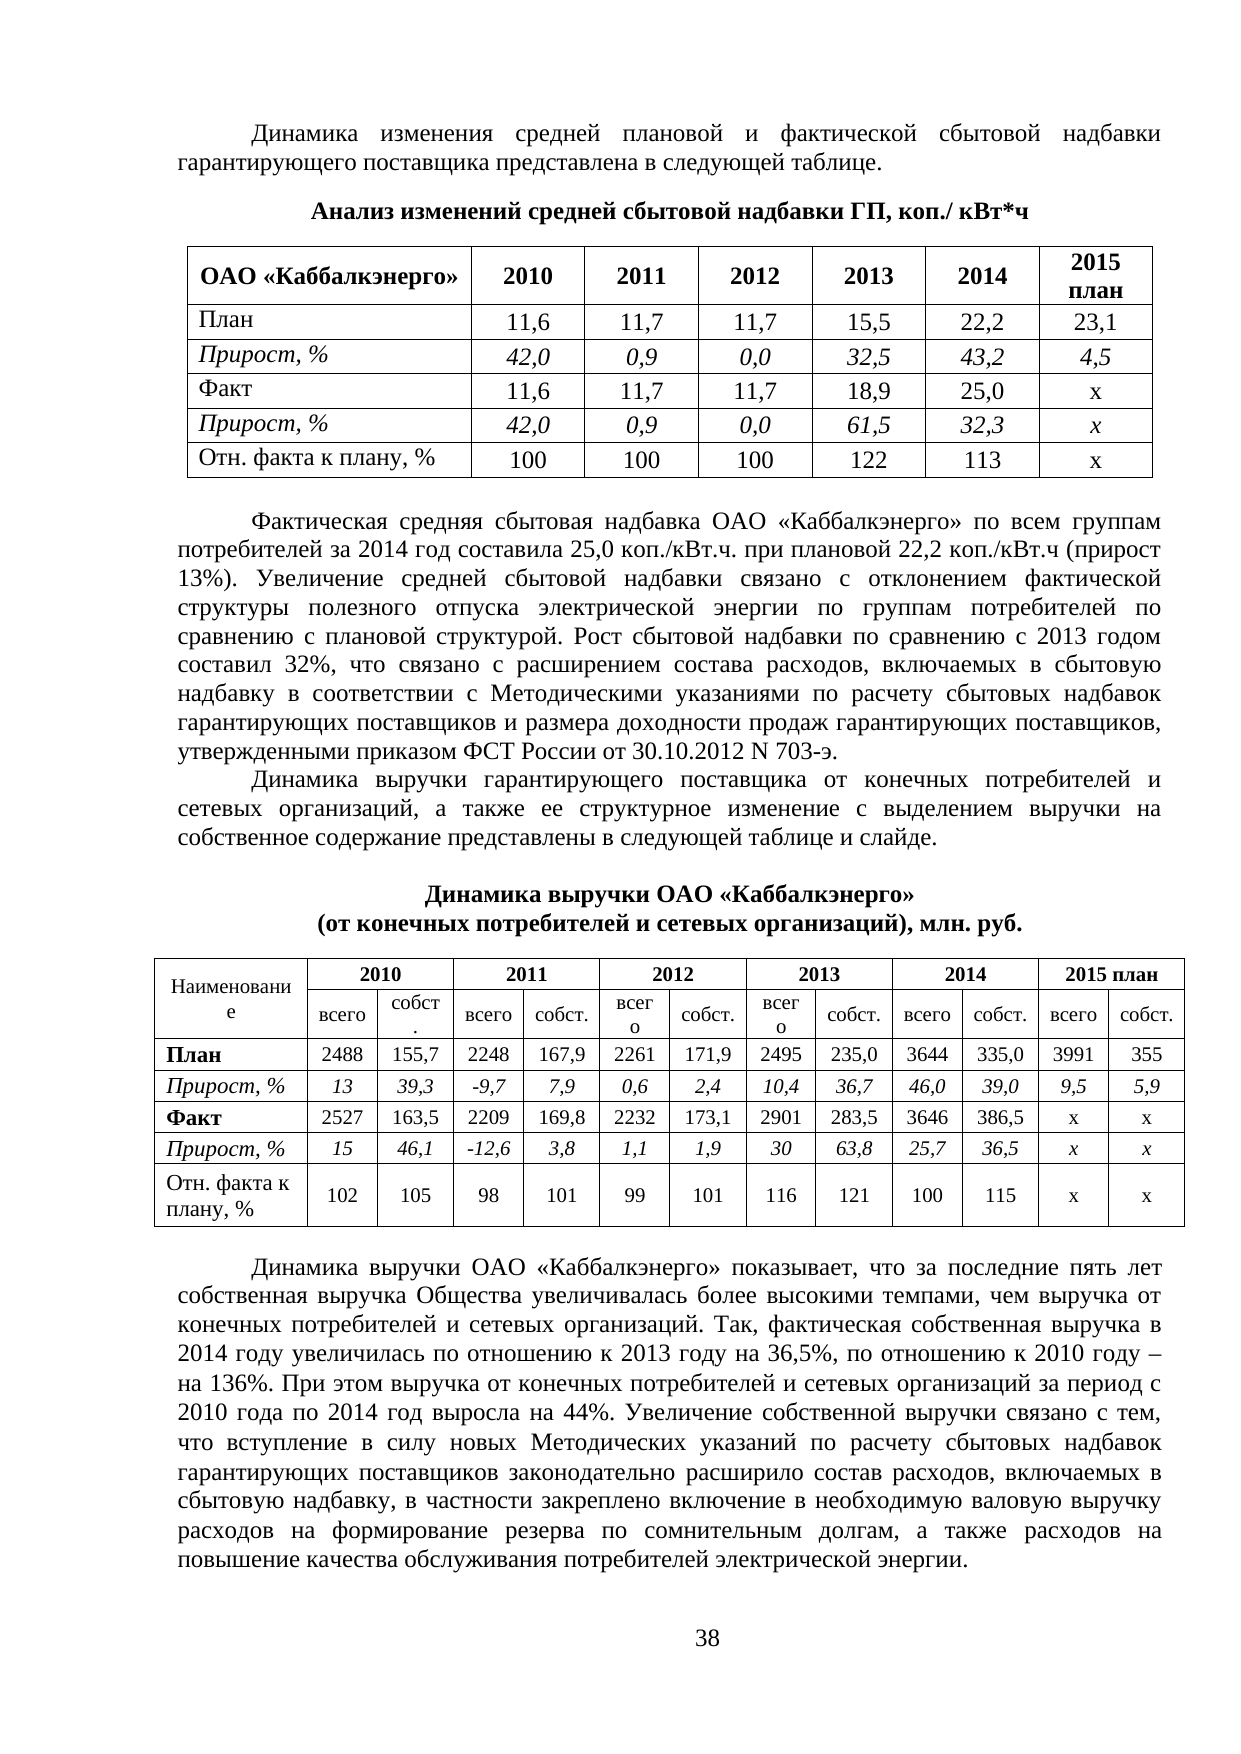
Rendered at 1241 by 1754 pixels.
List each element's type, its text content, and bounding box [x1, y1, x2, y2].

table_header 2013 [813, 247, 925, 304]
table_cell собст. [1109, 990, 1184, 1038]
table_cell 25,0 [926, 374, 1039, 407]
table_cell Отн. факта к плану, % [188, 443, 471, 476]
table_cell 122 [813, 443, 925, 476]
table_cell Факт [188, 374, 471, 407]
text (от конечных потребителей и сетевых организаций), млн. руб. [177, 908, 1162, 937]
table_cell х [1040, 409, 1152, 442]
table_cell 2261 [600, 1039, 669, 1069]
table_cell х [1109, 1133, 1184, 1163]
table_cell 0,9 [585, 340, 698, 373]
table_cell 355 [1109, 1039, 1184, 1069]
table_header 2012 [600, 959, 746, 989]
table_cell 7,9 [524, 1071, 599, 1101]
table_cell х [1040, 443, 1152, 476]
table_cell 98 [454, 1164, 523, 1226]
table_cell 11,7 [699, 305, 812, 338]
text Динамика изменения средней плановой и фактической сбытовой надбавки гарантирующего поставщика представлена в следующей таблице. [177, 118, 1162, 176]
text Динамика выручки ОАО «Каббалкэнерго» [177, 879, 1162, 908]
table_cell 99 [600, 1164, 669, 1226]
table_cell 386,5 [963, 1102, 1038, 1132]
table_cell 4,5 [1040, 340, 1152, 373]
table_header 2014 [893, 959, 1038, 989]
text Динамика выручки ОАО «Каббалкэнерго» показывает, что за последние пять лет собственная выручка Общества увеличивалась более высокими темпами, чем выручка от конечных потребителей и сетевых организаций. Так, фактическая собственная выручка в 2014 году увеличилась по отношению к 2013 году на 36,5%, по отношению к 2010 году – на 136%. При этом выручка от конечных потребителей и сетевых организаций за период с 2010 года по 2014 год выросла на 44%. Увеличение собственной выручки связано с тем, что вступление в силу новых Методических указаний по расчету сбытовых надбавок гарантирующих поставщиков законодательно расширило состав расходов, включаемых в сбытовую надбавку, в частности закреплено включение в необходимую валовую выручку расходов на формирование резерва по сомнительным долгам, а также расходов на повышение качества обслуживания потребителей электрической энергии. [177, 1252, 1162, 1573]
table_cell Факт [155, 1102, 307, 1132]
table_cell 121 [816, 1164, 892, 1226]
table_cell 42,0 [472, 340, 584, 373]
text Фактическая средняя сбытовая надбавка ОАО «Каббалкэнерго» по всем группам потребителей за 2014 год составила 25,0 коп./кВт.ч. при плановой 22,2 коп./кВт.ч (прирост 13%). Увеличение средней сбытовой надбавки связано с отклонением фактической структуры полезного отпуска электрической энергии по группам потребителей по сравнению с плановой структурой. Рост сбытовой надбавки по сравнению с 2013 годом составил 32%, что связано с расширением состава расходов, включаемых в сбытовую надбавку в соответствии с Методическими указаниями по расчету сбытовых надбавок гарантирующих поставщиков и размера доходности продаж гарантирующих поставщиков, утвержденными приказом ФСТ России от 30.10.2012 N 703-э. [177, 506, 1162, 764]
table_cell 30 [747, 1133, 815, 1163]
table_cell всего [893, 990, 962, 1038]
table_cell Прирост, % [188, 409, 471, 442]
table_cell 100 [699, 443, 812, 476]
table_cell 1,9 [670, 1133, 746, 1163]
table_cell 2527 [308, 1102, 377, 1132]
table_cell Прирост, % [188, 340, 471, 373]
table_cell 11,6 [472, 305, 584, 338]
table_cell 39,0 [963, 1071, 1038, 1101]
table_cell 283,5 [816, 1102, 892, 1132]
table_cell 3991 [1039, 1039, 1108, 1069]
table_header 2011 [585, 247, 698, 304]
table_cell 10,4 [747, 1071, 815, 1101]
table_cell х [1039, 1102, 1108, 1132]
table_cell всего [454, 990, 523, 1038]
table_cell 2,4 [670, 1071, 746, 1101]
table_cell Прирост, % [155, 1071, 307, 1101]
table_cell 9,5 [1039, 1071, 1108, 1101]
table_header 2012 [699, 247, 812, 304]
table_cell 169,8 [524, 1102, 599, 1132]
table_header 2011 [454, 959, 599, 989]
table_cell 11,7 [585, 305, 698, 338]
table_cell 11,7 [699, 374, 812, 407]
table_cell -12,6 [454, 1133, 523, 1163]
table_cell х [1109, 1164, 1184, 1226]
table_cell 11,6 [472, 374, 584, 407]
table_cell 42,0 [472, 409, 584, 442]
text Анализ изменений средней сбытовой надбавки ГП, коп./ кВт*ч [177, 196, 1162, 225]
table_cell 235,0 [816, 1039, 892, 1069]
table_cell 171,9 [670, 1039, 746, 1069]
table_cell План [155, 1039, 307, 1069]
table_cell 2495 [747, 1039, 815, 1069]
table_cell 11,7 [585, 374, 698, 407]
table_cell 36,7 [816, 1071, 892, 1101]
table_cell 3,8 [524, 1133, 599, 1163]
table_cell 2248 [454, 1039, 523, 1069]
table_header 2013 [747, 959, 892, 989]
table_cell 13 [308, 1071, 377, 1101]
table_header 2014 [926, 247, 1039, 304]
table_cell х [1039, 1133, 1108, 1163]
table_header 2015 план [1040, 247, 1152, 304]
table_cell всего [600, 990, 669, 1038]
table_cell х [1109, 1102, 1184, 1132]
table_header ОАО «Каббалкэнерго» [188, 247, 471, 304]
table_cell всего [1039, 990, 1108, 1038]
table_cell 335,0 [963, 1039, 1038, 1069]
table_cell 5,9 [1109, 1071, 1184, 1101]
table_cell 2209 [454, 1102, 523, 1132]
table_cell 3646 [893, 1102, 962, 1132]
table_cell 102 [308, 1164, 377, 1226]
table_cell 163,5 [378, 1102, 453, 1132]
table_cell 43,2 [926, 340, 1039, 373]
table_cell 115 [963, 1164, 1038, 1226]
table_header 2010 [472, 247, 584, 304]
table_cell 0,0 [699, 340, 812, 373]
table_cell 46,1 [378, 1133, 453, 1163]
table_cell 155,7 [378, 1039, 453, 1069]
table_cell 32,3 [926, 409, 1039, 442]
table_cell 46,0 [893, 1071, 962, 1101]
table_cell 18,9 [813, 374, 925, 407]
table_cell 0,9 [585, 409, 698, 442]
table_cell 61,5 [813, 409, 925, 442]
table_cell собст. [963, 990, 1038, 1038]
table_cell 101 [670, 1164, 746, 1226]
table_cell 36,5 [963, 1133, 1038, 1163]
table_cell х [1040, 374, 1152, 407]
table_cell 23,1 [1040, 305, 1152, 338]
table_cell 25,7 [893, 1133, 962, 1163]
table_cell 2901 [747, 1102, 815, 1132]
table_header 2015 план [1039, 959, 1184, 989]
table_cell Прирост, % [155, 1133, 307, 1163]
table_cell собст. [524, 990, 599, 1038]
table_cell 100 [472, 443, 584, 476]
table_cell 15 [308, 1133, 377, 1163]
table_cell всего [747, 990, 815, 1038]
table_cell 32,5 [813, 340, 925, 373]
table_cell всего [308, 990, 377, 1038]
table_cell -9,7 [454, 1071, 523, 1101]
table_cell собст. [378, 990, 453, 1038]
table_cell Отн. факта к плану, % [155, 1164, 307, 1226]
table_cell 2232 [600, 1102, 669, 1132]
table_cell собст. [816, 990, 892, 1038]
table_cell х [1039, 1164, 1108, 1226]
table_cell 0,6 [600, 1071, 669, 1101]
table_cell 101 [524, 1164, 599, 1226]
table_cell 100 [893, 1164, 962, 1226]
table_cell 113 [926, 443, 1039, 476]
table_cell 63,8 [816, 1133, 892, 1163]
table_cell 1,1 [600, 1133, 669, 1163]
table_cell 100 [585, 443, 698, 476]
table_cell 116 [747, 1164, 815, 1226]
table_cell 0,0 [699, 409, 812, 442]
table_cell 2488 [308, 1039, 377, 1069]
table_cell 15,5 [813, 305, 925, 338]
table_cell 39,3 [378, 1071, 453, 1101]
text Динамика выручки гарантирующего поставщика от конечных потребителей и сетевых организаций, а также ее структурное изменение с выделением выручки на собственное содержание представлены в следующей таблице и слайде. [177, 764, 1162, 851]
table_cell 22,2 [926, 305, 1039, 338]
table_cell 167,9 [524, 1039, 599, 1069]
table_header 2010 [308, 959, 453, 989]
table_cell собст. [670, 990, 746, 1038]
table_cell 173,1 [670, 1102, 746, 1132]
table_header Наименование [155, 959, 307, 1038]
table_cell План [188, 305, 471, 338]
table_cell 105 [378, 1164, 453, 1226]
table_cell 3644 [893, 1039, 962, 1069]
